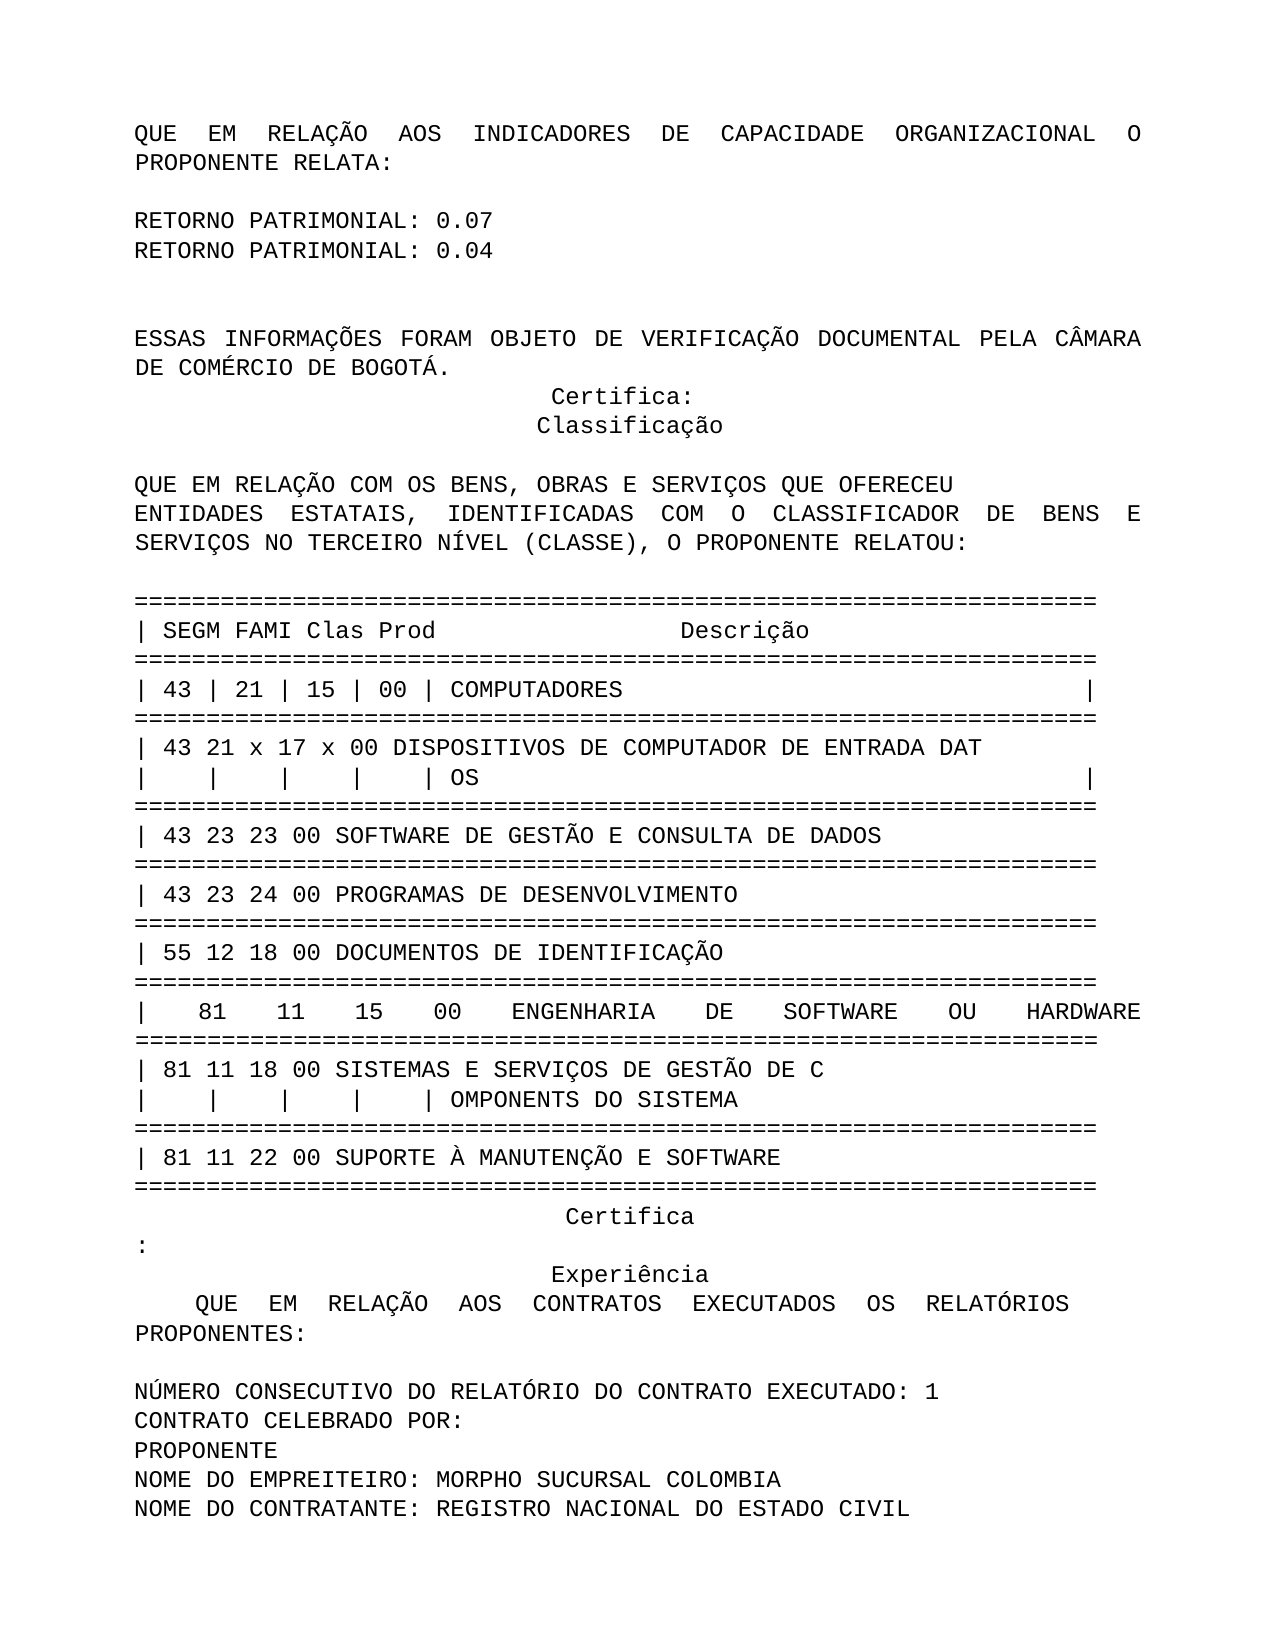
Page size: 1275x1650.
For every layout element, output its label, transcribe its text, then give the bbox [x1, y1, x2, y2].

text | SEGM FAMI Clas Prod Descrição [134, 619, 1142, 646]
text Certifica: [134, 384, 1142, 412]
text | 43 23 23 00 SOFTWARE DE GESTÃO E CONSULTA DE DADOS [134, 823, 1142, 851]
text | 43 21 x 17 x 00 DISPOSITIVOS DE COMPUTADOR DE ENTRADA DAT [134, 736, 1142, 763]
text NOME DO CONTRATANTE: REGISTRO NACIONAL DO ESTADO CIVIL [134, 1497, 1142, 1524]
text CONTRATO CELEBRADO POR: [134, 1409, 1055, 1436]
text =================================================================== [134, 853, 1142, 880]
text =================================================================== [134, 1116, 1142, 1143]
text | 81 11 22 00 SUPORTE À MANUTENÇÃO E SOFTWARE [134, 1146, 1142, 1173]
text NÚMERO CONSECUTIVO DO RELATÓRIO DO CONTRATO EXECUTADO: 1 [134, 1380, 1055, 1407]
text Certifica: [134, 1204, 696, 1261]
text =================================================================== [134, 970, 1142, 997]
text Experiência [134, 1263, 1142, 1290]
text QUE EM RELAÇÃO COM OS BENS, OBRAS E SERVIÇOS QUE OFERECEU [134, 472, 1142, 499]
text =================================================================== [134, 1175, 1142, 1202]
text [134, 326, 1142, 382]
text ENTIDADES ESTATAIS, IDENTIFICADAS COM O CLASSIFICADOR DE BENS E SERVIÇOS NO TERCEIRO NÍVEL (CLASSE), O PROPONENTE RELATOU: [134, 502, 1142, 558]
text | 55 12 18 00 DOCUMENTOS DE IDENTIFICAÇÃO [134, 941, 1142, 968]
text RETORNO PATRIMONIAL: 0.07 [134, 209, 1142, 236]
text PROPONENTE [134, 1438, 1142, 1465]
text Classificação [134, 414, 1142, 441]
text | 81 11 18 00 SISTEMAS E SERVIÇOS DE GESTÃO DE C [134, 1058, 1142, 1085]
text RETORNO PATRIMONIAL: 0.04 [134, 238, 1142, 265]
text | | | | | OMPONENTS DO SISTEMA [134, 1087, 1142, 1114]
text =================================================================== [134, 648, 1142, 675]
text QUE EM RELAÇÃO AOS INDICADORES DE CAPACIDADE ORGANIZACIONAL O PROPONENTE RELATA: [134, 121, 1142, 177]
text QUE EM RELAÇÃO AOS CONTRATOS EXECUTADOS OS RELATÓRIOS PROPONENTES: [134, 1292, 1070, 1348]
text NOME DO EMPREITEIRO: MORPHO SUCURSAL COLOMBIA [134, 1467, 1142, 1495]
text =================================================================== [134, 911, 1142, 938]
text | | | | | OS | [134, 765, 1142, 792]
text | 81 11 15 00 ENGENHARIA DE SOFTWARE OU HARDWARE =================================================================== [134, 999, 1142, 1056]
text =================================================================== [134, 794, 1142, 821]
text =================================================================== [134, 589, 1142, 617]
text =================================================================== [134, 706, 1142, 734]
text | 43 | 21 | 15 | 00 | COMPUTADORES | [134, 677, 1142, 704]
text | 43 23 24 00 PROGRAMAS DE DESENVOLVIMENTO [134, 882, 1142, 909]
